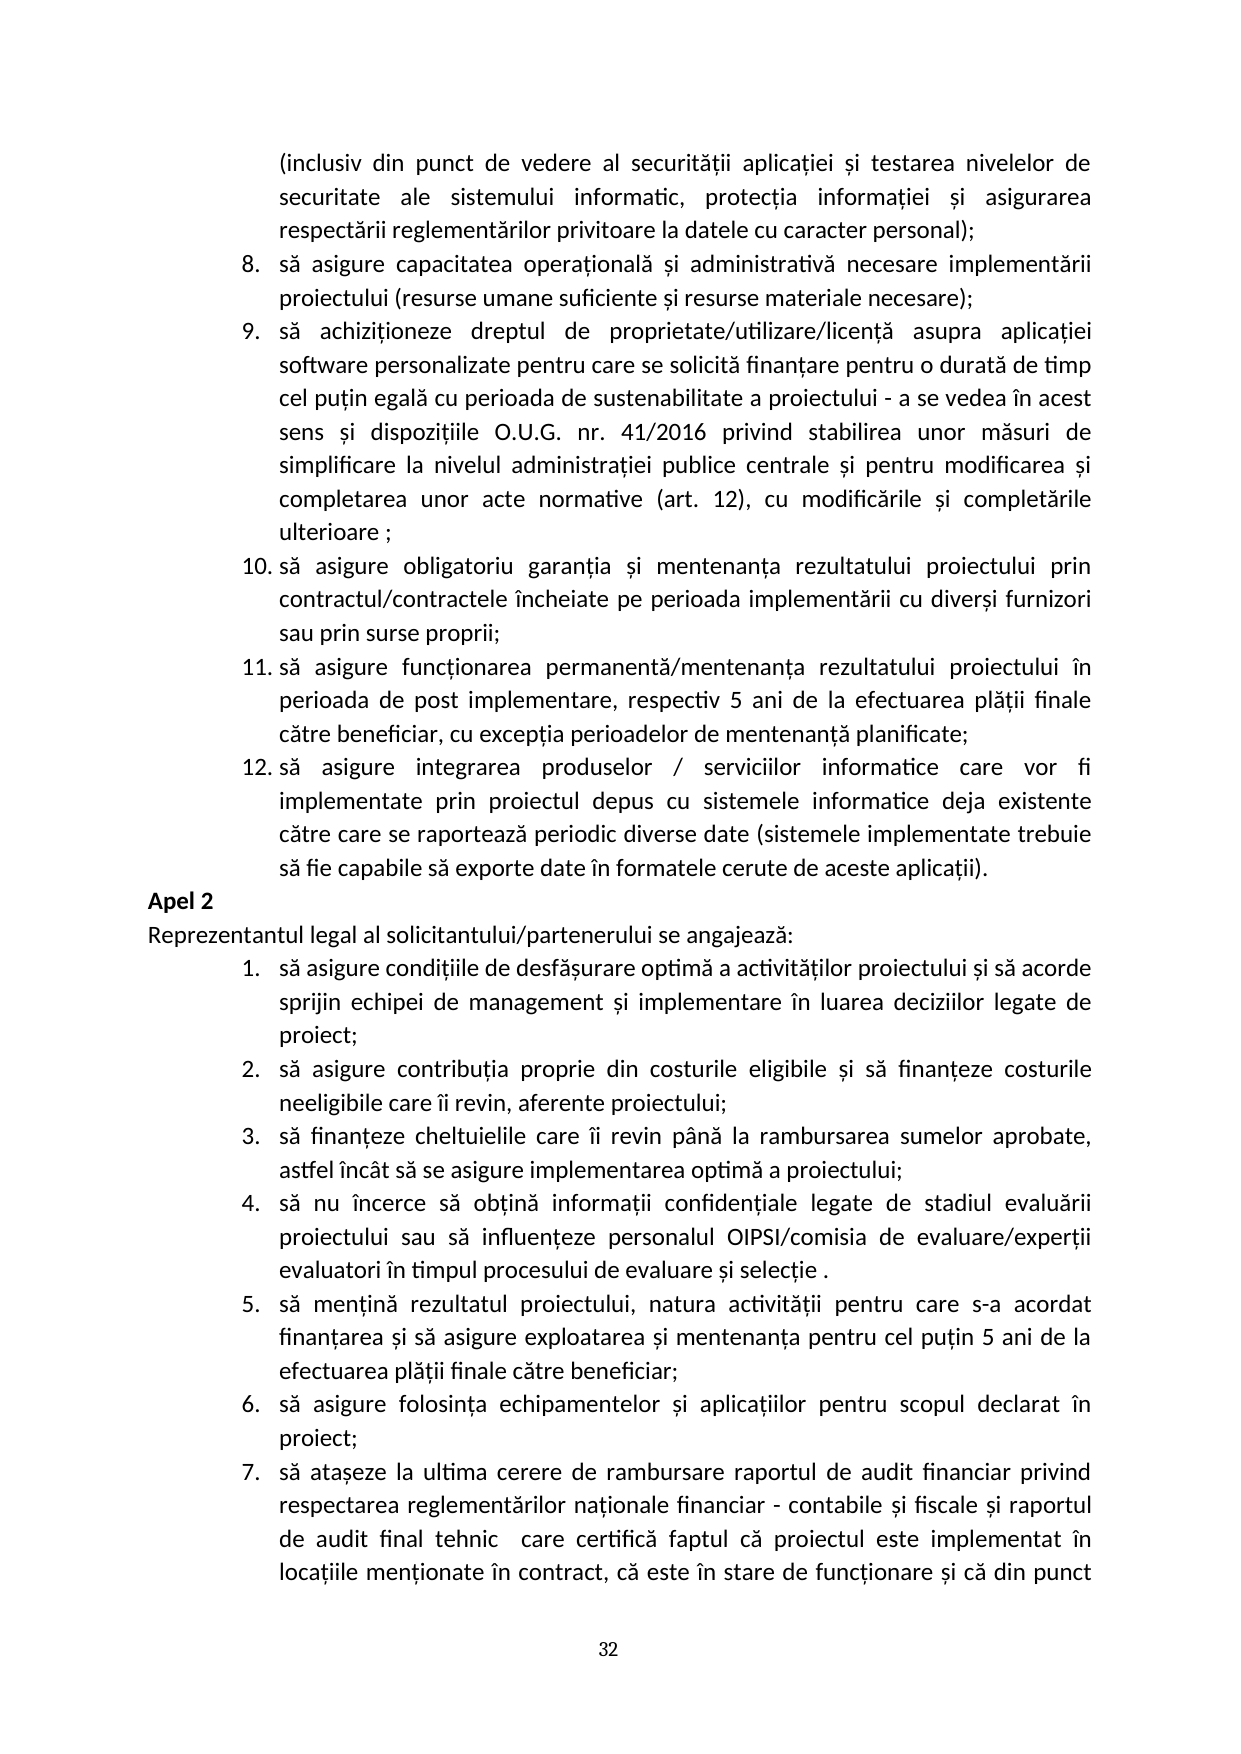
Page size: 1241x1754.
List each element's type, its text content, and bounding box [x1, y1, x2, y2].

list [241, 1456, 1093, 1587]
list să asigure obligatoriu garanția și mentenanța rezultatului proiectului prin contractul/contractele încheiate pe perioada implementării cu diverși furnizori sau prin surse proprii; [241, 550, 1093, 648]
text Apel 2 [148, 886, 1093, 916]
list să asigure condițiile de desfășurare optimă a activităților proiectului și să acorde sprijin echipei de management și implementare în luarea deciziilor legate de proiect; [241, 953, 1093, 1050]
list să asigure funcționarea permanentă/mentenanța rezultatului proiectului în perioada de post implementare, respectiv 5 ani de la efectuarea plății finale către beneficiar, cu excepția perioadelor de mentenanță planificate; [241, 651, 1093, 748]
list să asigure folosința echipamentelor și aplicațiilor pentru scopul declarat în proiect; [241, 1389, 1093, 1453]
list să asigure contribuția proprie din costurile eligibile și să finanțeze costurile neeligibile care îi revin, aferente proiectului; [241, 1053, 1093, 1117]
list să asigure capacitatea operațională și administrativă necesare implementării proiectului (resurse umane suficiente și resurse materiale necesare); [241, 248, 1093, 312]
list să asigure integrarea produselor / serviciilor informatice care vor fi implementate prin proiectul depus cu sistemele informatice deja existente către care se raportează periodic diverse date (sistemele implementate trebuie să fie capabile să exporte date în formatele cerute de aceste aplicații). [241, 751, 1093, 882]
list să mențină rezultatul proiectului, natura activității pentru care s-a acordat finanțarea și să asigure exploatarea și mentenanța pentru cel puțin 5 ani de la efectuarea plății finale către beneficiar; [241, 1288, 1093, 1386]
list să finanțeze cheltuielile care îi revin până la rambursarea sumelor aprobate, astfel încât să se asigure implementarea optimă a proiectului; [241, 1120, 1093, 1184]
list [241, 148, 1093, 245]
text Reprezentantul legal al solicitantului/partenerului se angajează: [148, 919, 1093, 949]
list să achiziționeze dreptul de proprietate/utilizare/licență asupra aplicației software personalizate pentru care se solicită finanțare pentru o durată de timp cel puțin egală cu perioada de sustenabilitate a proiectului - a se vedea în acest sens și dispozițiile O.U.G. nr. 41/2016 privind stabilirea unor măsuri de simplificare la nivelul administrației publice centrale și pentru modificarea și completarea unor acte normative (art. 12), cu modificările și completările ulterioare ; [241, 315, 1093, 547]
list să nu încerce să obțină informații confidențiale legate de stadiul evaluării proiectului sau să influențeze personalul OIPSI/comisia de evaluare/experții evaluatori în timpul procesului de evaluare și selecție . [241, 1187, 1093, 1285]
